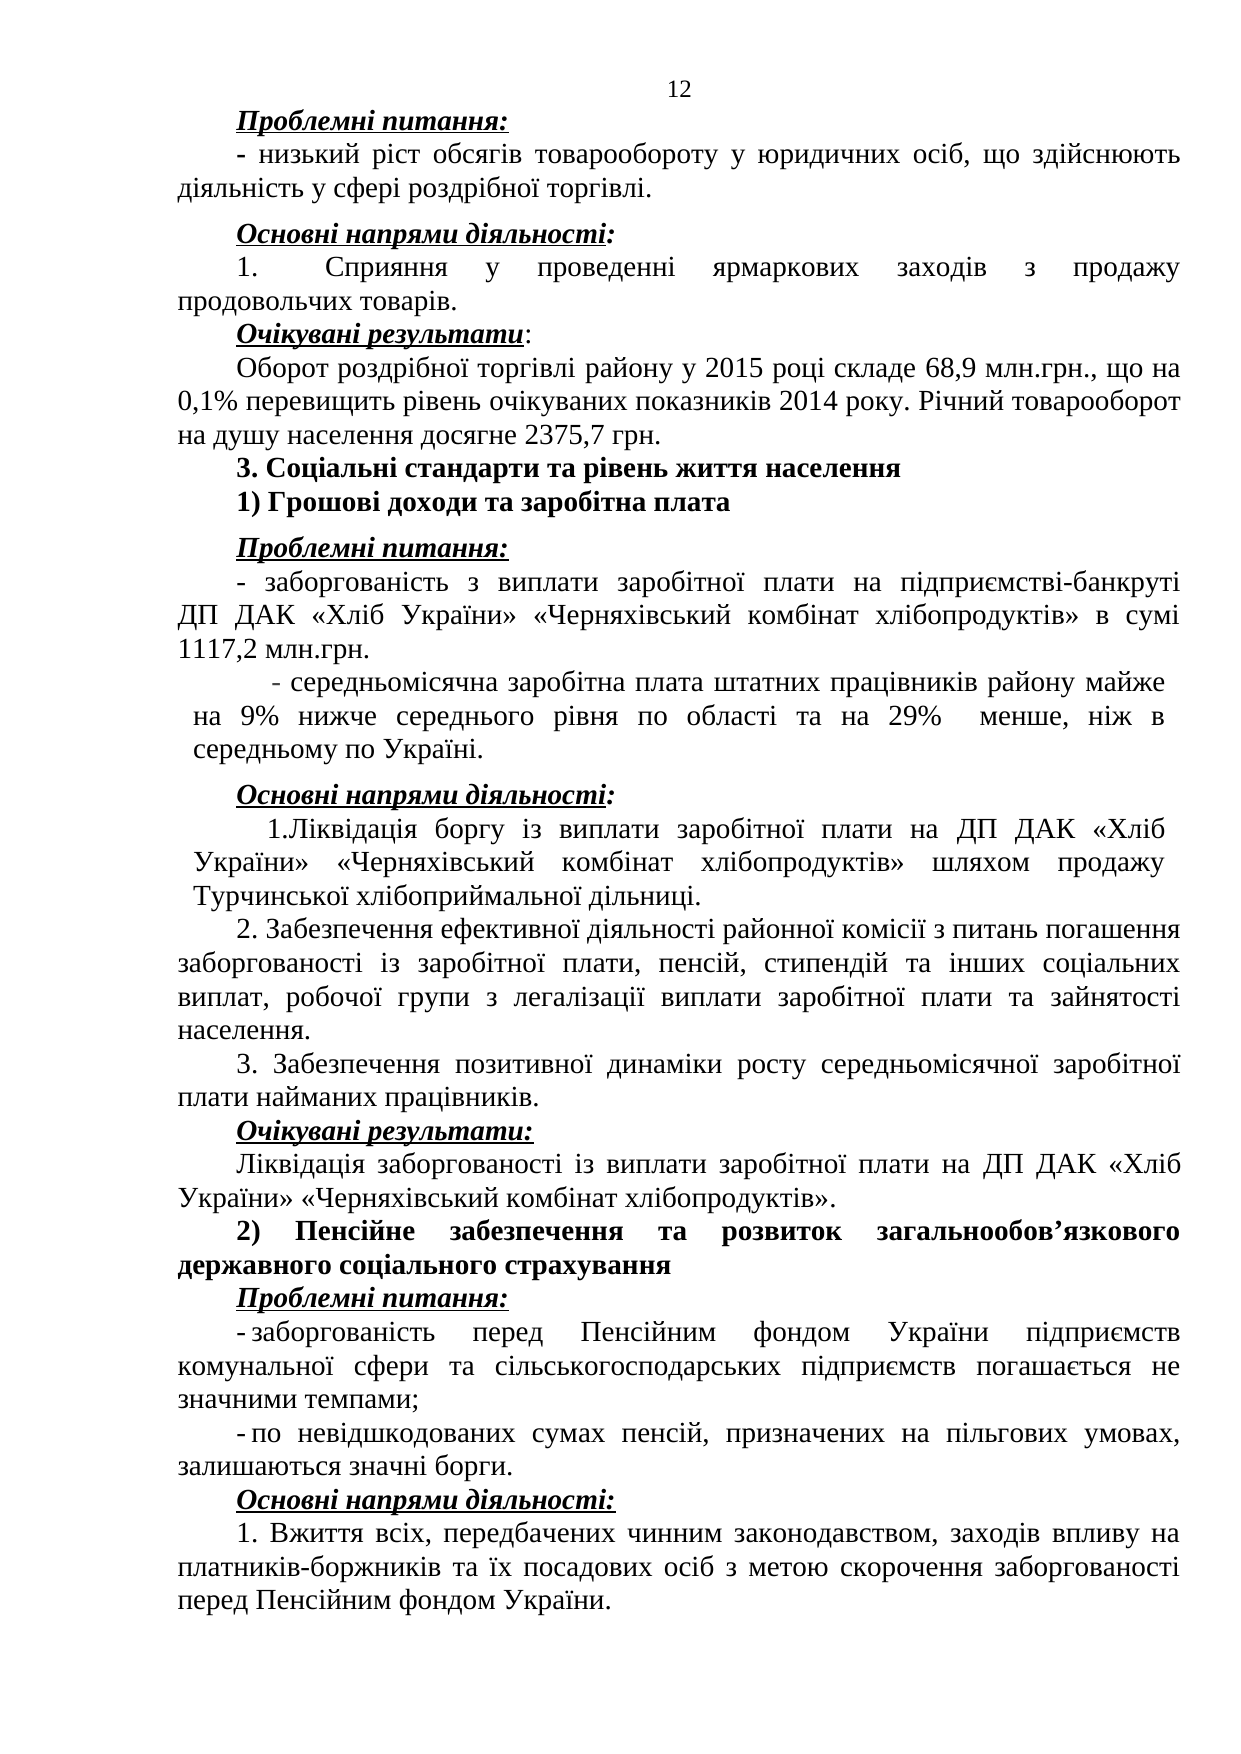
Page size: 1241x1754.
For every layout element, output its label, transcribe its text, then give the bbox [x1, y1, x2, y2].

list заборгованість перед Пенсійним фондом України підприємств комунальної сфери та сільськогосподарських підприємств погашається не значними темпами; [177, 1314, 1181, 1415]
text Проблемні питання: [177, 1281, 1181, 1314]
text 2. Забезпечення ефективної діяльності районної комісії з питань погашення заборгованості із заробітної плати, пенсій, стипендій та інших соціальних виплат, робочої групи з легалізації виплати заробітної плати та зайнятості населення. [177, 912, 1181, 1046]
text - заборгованість з виплати заробітної плати на підприємстві-банкруті ДП ДАК «Хліб України» «Черняхівський комбінат хлібопродуктів» в сумі 1117,2 млн.грн. [177, 564, 1181, 664]
text Проблемні питання: [177, 103, 1181, 136]
text 1.Ліквідація боргу із виплати заробітної плати на ДП ДАК «Хліб України» «Черняхівський комбінат хлібопродуктів» шляхом продажу Турчинської хлібоприймальної дільниці. [193, 811, 1166, 912]
text Очікувані результати: [177, 316, 1181, 350]
text Основні напрями діяльності: [177, 1482, 1181, 1515]
text Ліквідація заборгованості із виплати заробітної плати на ДП ДАК «Хліб України» «Черняхівський комбінат хлібопродуктів». [177, 1146, 1181, 1213]
text Основні напрями діяльності: [177, 216, 1181, 249]
list Сприяння у проведенні ярмаркових заходів з продажу продовольчих товарів. [177, 249, 1181, 316]
text - середньомісячна заробітна плата штатних працівників району майже на 9% нижче середнього рівня по області та на 29% менше, ніж в середньому по Україні. [193, 664, 1166, 765]
text 1) Грошові доходи та заробітна плата [177, 484, 1181, 518]
text Очікувані результати: [177, 1113, 1181, 1146]
text Проблемні питання: [177, 530, 1181, 564]
text 1. Вжиття всіх, передбачених чинним законодавством, заходів впливу на платників-боржників та їх посадових осіб з метою скорочення заборгованості перед Пенсійним фондом України. [177, 1515, 1181, 1616]
text Основні напрями діяльності: [177, 777, 1181, 811]
text Оборот роздрібної торгівлі району у 2015 році складе 68,9 млн.грн., що на 0,1% перевищить рівень очікуваних показників 2014 року. Річний товарооборот на душу населення досягне 2375,7 грн. [177, 350, 1181, 451]
text 3. Забезпечення позитивної динаміки росту середньомісячної заробітної плати найманих працівників. [177, 1046, 1181, 1113]
list по невідшкодованих сумах пенсій, призначених на пільгових умовах, залишаються значні борги. [177, 1415, 1181, 1482]
text 3. Соціальні стандарти та рівень життя населення [177, 451, 1181, 484]
text - низький ріст обсягів товарообороту у юридичних осіб, що здійснюють діяльність у сфері роздрібної торгівлі. [177, 136, 1181, 203]
text 2) Пенсійне забезпечення та розвиток загальнообов’язкового державного соціального страхування [177, 1213, 1181, 1281]
